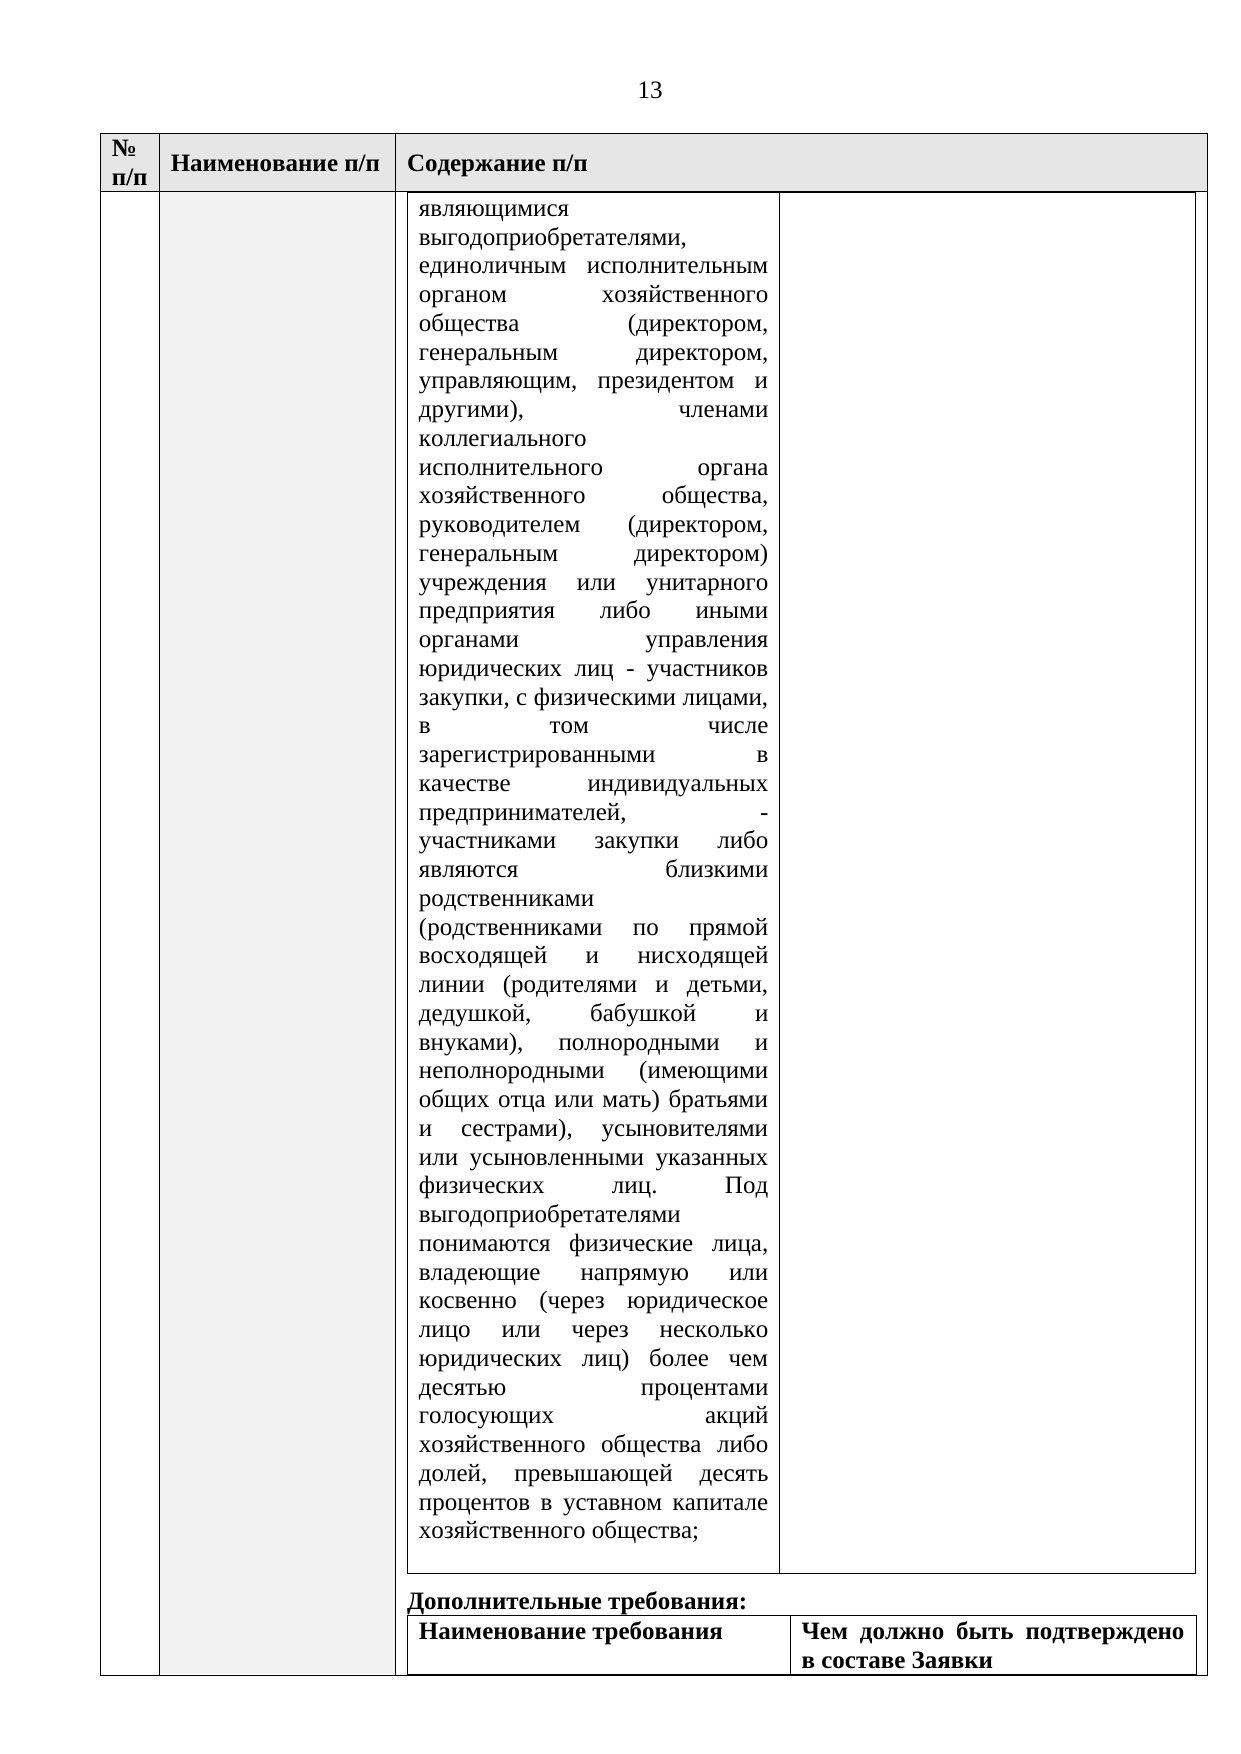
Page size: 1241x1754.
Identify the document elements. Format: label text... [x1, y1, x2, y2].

table_header Наименование п/п [160, 134, 395, 191]
table_header № п/п [101, 134, 159, 191]
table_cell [396, 192, 1207, 1674]
table_cell [101, 192, 159, 1674]
table_header Содержание п/п [396, 134, 1207, 191]
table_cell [160, 192, 395, 1674]
